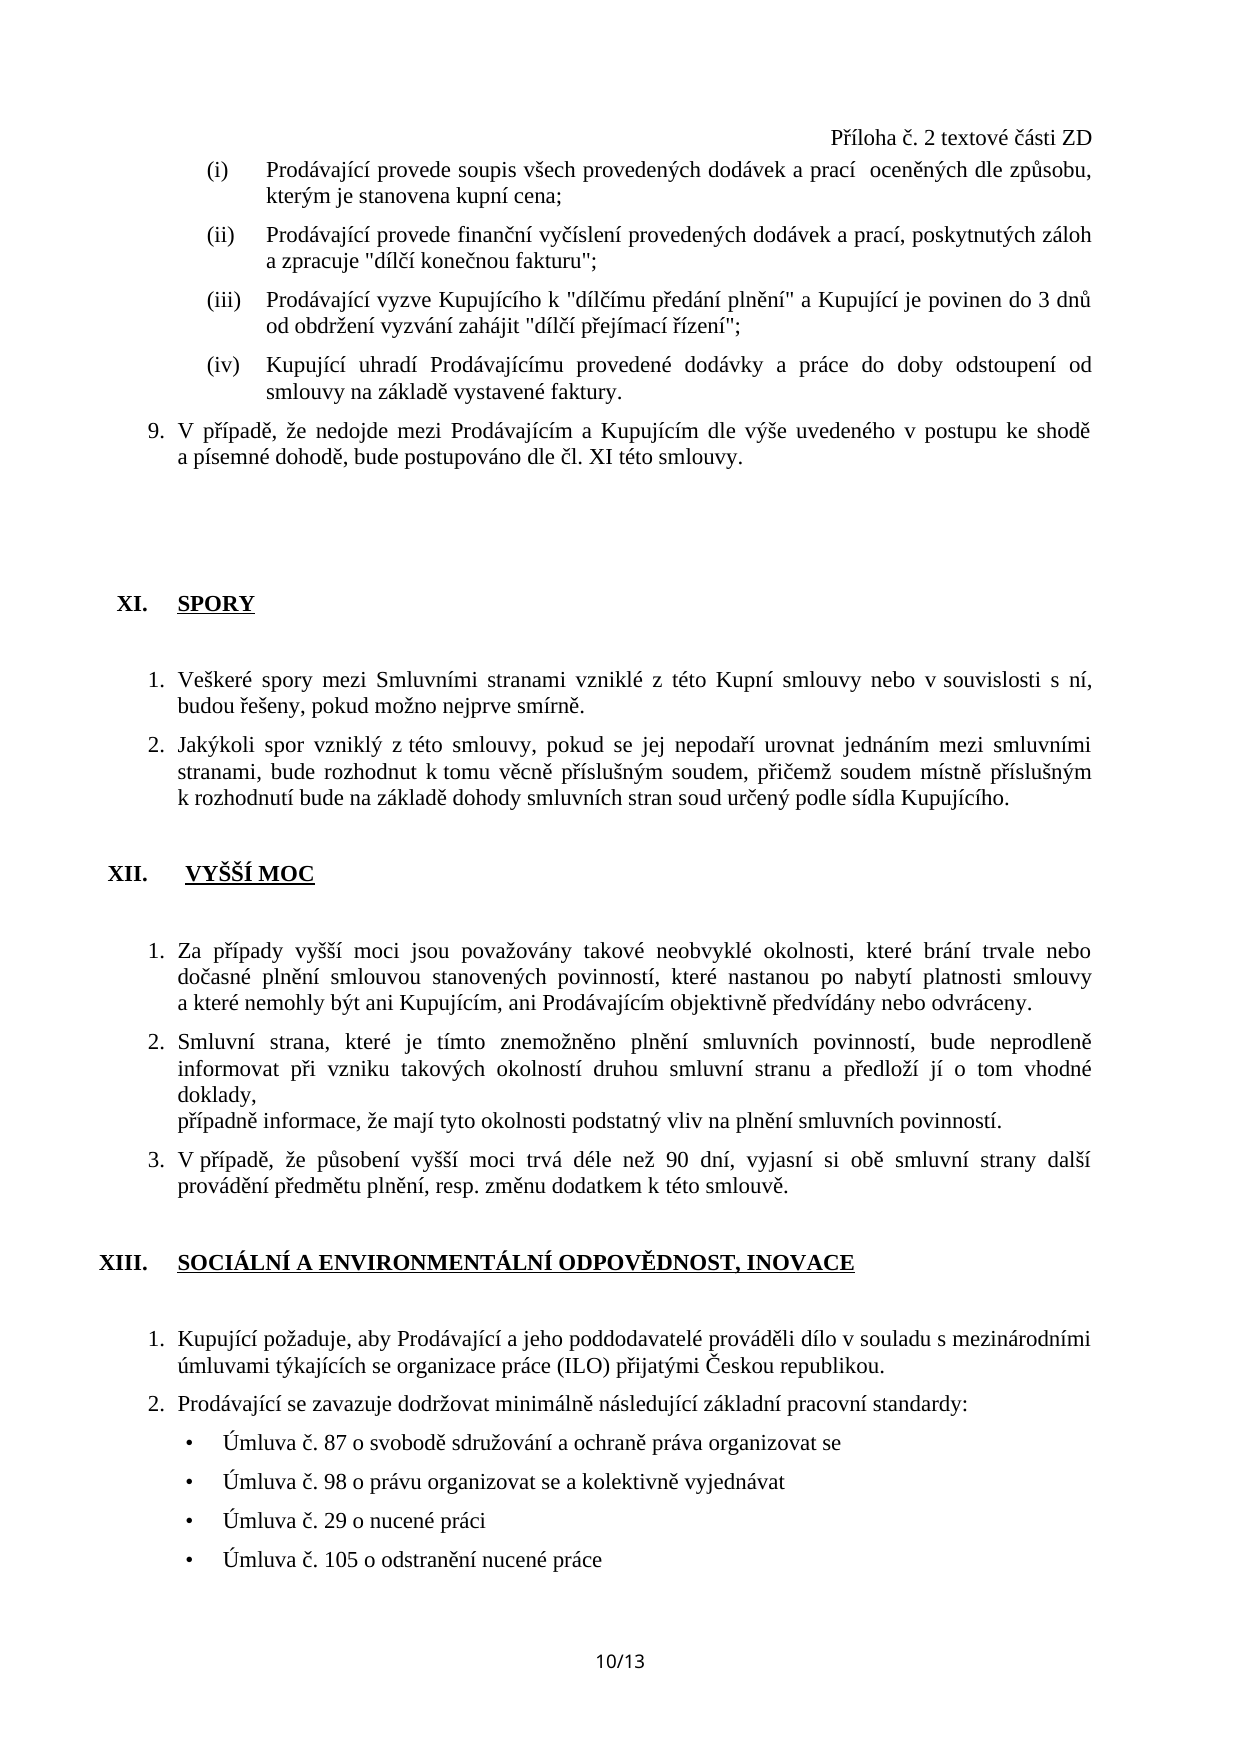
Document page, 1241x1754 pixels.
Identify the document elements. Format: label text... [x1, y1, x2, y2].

list Prodávající provede finanční vyčíslení provedených dodávek a prací, poskytnutých záloh a zpracuje "dílčí konečnou fakturu"; [207, 221, 1093, 274]
text SPORY [148, 590, 1093, 616]
list Prodávající vyzve Kupujícího k "dílčímu předání plnění" a Kupující je povinen do 3 dnů od obdržení vyzvání zahájit "dílčí přejímací řízení"; [207, 286, 1093, 339]
list V případě, že nedojde mezi Prodávajícím a Kupujícím dle výše uvedeného v postupu ke shodě a písemné dohodě, bude postupováno dle čl. XI této smlouvy. [148, 417, 1093, 469]
list Prodávající provede soupis všech provedených dodávek a prací oceněných dle způsobu, kterým je stanovena kupní cena; [207, 156, 1093, 208]
list Kupující požaduje, aby Prodávající a jeho poddodavatelé prováděli dílo v souladu s mezinárodními úmluvami týkajících se organizace práce (ILO) přijatými Českou republikou. [148, 1325, 1093, 1378]
text VYŠŠÍ MOC [148, 860, 1093, 887]
list Kupující uhradí Prodávajícímu provedené dodávky a práce do doby odstoupení od smlouvy na základě vystavené faktury. [207, 351, 1093, 404]
list Za případy vyšší moci jsou považovány takové neobvyklé okolnosti, které brání trvale nebo dočasné plnění smlouvou stanovených povinností, které nastanou po nabytí platnosti smlouvy a které nemohly být ani Kupujícím, ani Prodávajícím objektivně předvídány nebo odvráceny. [148, 937, 1093, 1016]
list Úmluva č. 29 o nucené práci [185, 1507, 1093, 1533]
list V případě, že působení vyšší moci trvá déle než 90 dní, vyjasní si obě smluvní strany další provádění předmětu plnění, resp. změnu dodatkem k této smlouvě. [148, 1146, 1093, 1199]
list Smluvní strana, které je tímto znemožněno plnění smluvních povinností, bude neprodleně informovat při vzniku takových okolností druhou smluvní stranu a předloží jí o tom vhodné doklady, případně informace, že mají tyto okolnosti podstatný vliv na plnění smluvních povinností. [148, 1028, 1093, 1134]
list Úmluva č. 87 o svobodě sdružování a ochraně práva organizovat se [185, 1429, 1093, 1456]
list Veškeré spory mezi Smluvními stranami vzniklé z této Kupní smlouvy nebo v souvislosti s ní, budou řešeny, pokud možno nejprve smírně. [148, 666, 1093, 719]
list Jakýkoli spor vzniklý z této smlouvy, pokud se jej nepodaří urovnat jednáním mezi smluvními stranami, bude rozhodnut k tomu věcně příslušným soudem, přičemž soudem místně příslušným k rozhodnutí bude na základě dohody smluvních stran soud určený podle sídla Kupujícího. [148, 731, 1093, 810]
list Úmluva č. 105 o odstranění nucené práce [185, 1546, 1093, 1572]
list Úmluva č. 98 o právu organizovat se a kolektivně vyjednávat [185, 1468, 1093, 1494]
text SOCIÁLNÍ A ENVIRONMENTÁLNÍ ODPOVĚDNOST, INOVACE [148, 1249, 1093, 1275]
list Prodávající se zavazuje dodržovat minimálně následující základní pracovní standardy: [148, 1391, 1093, 1417]
